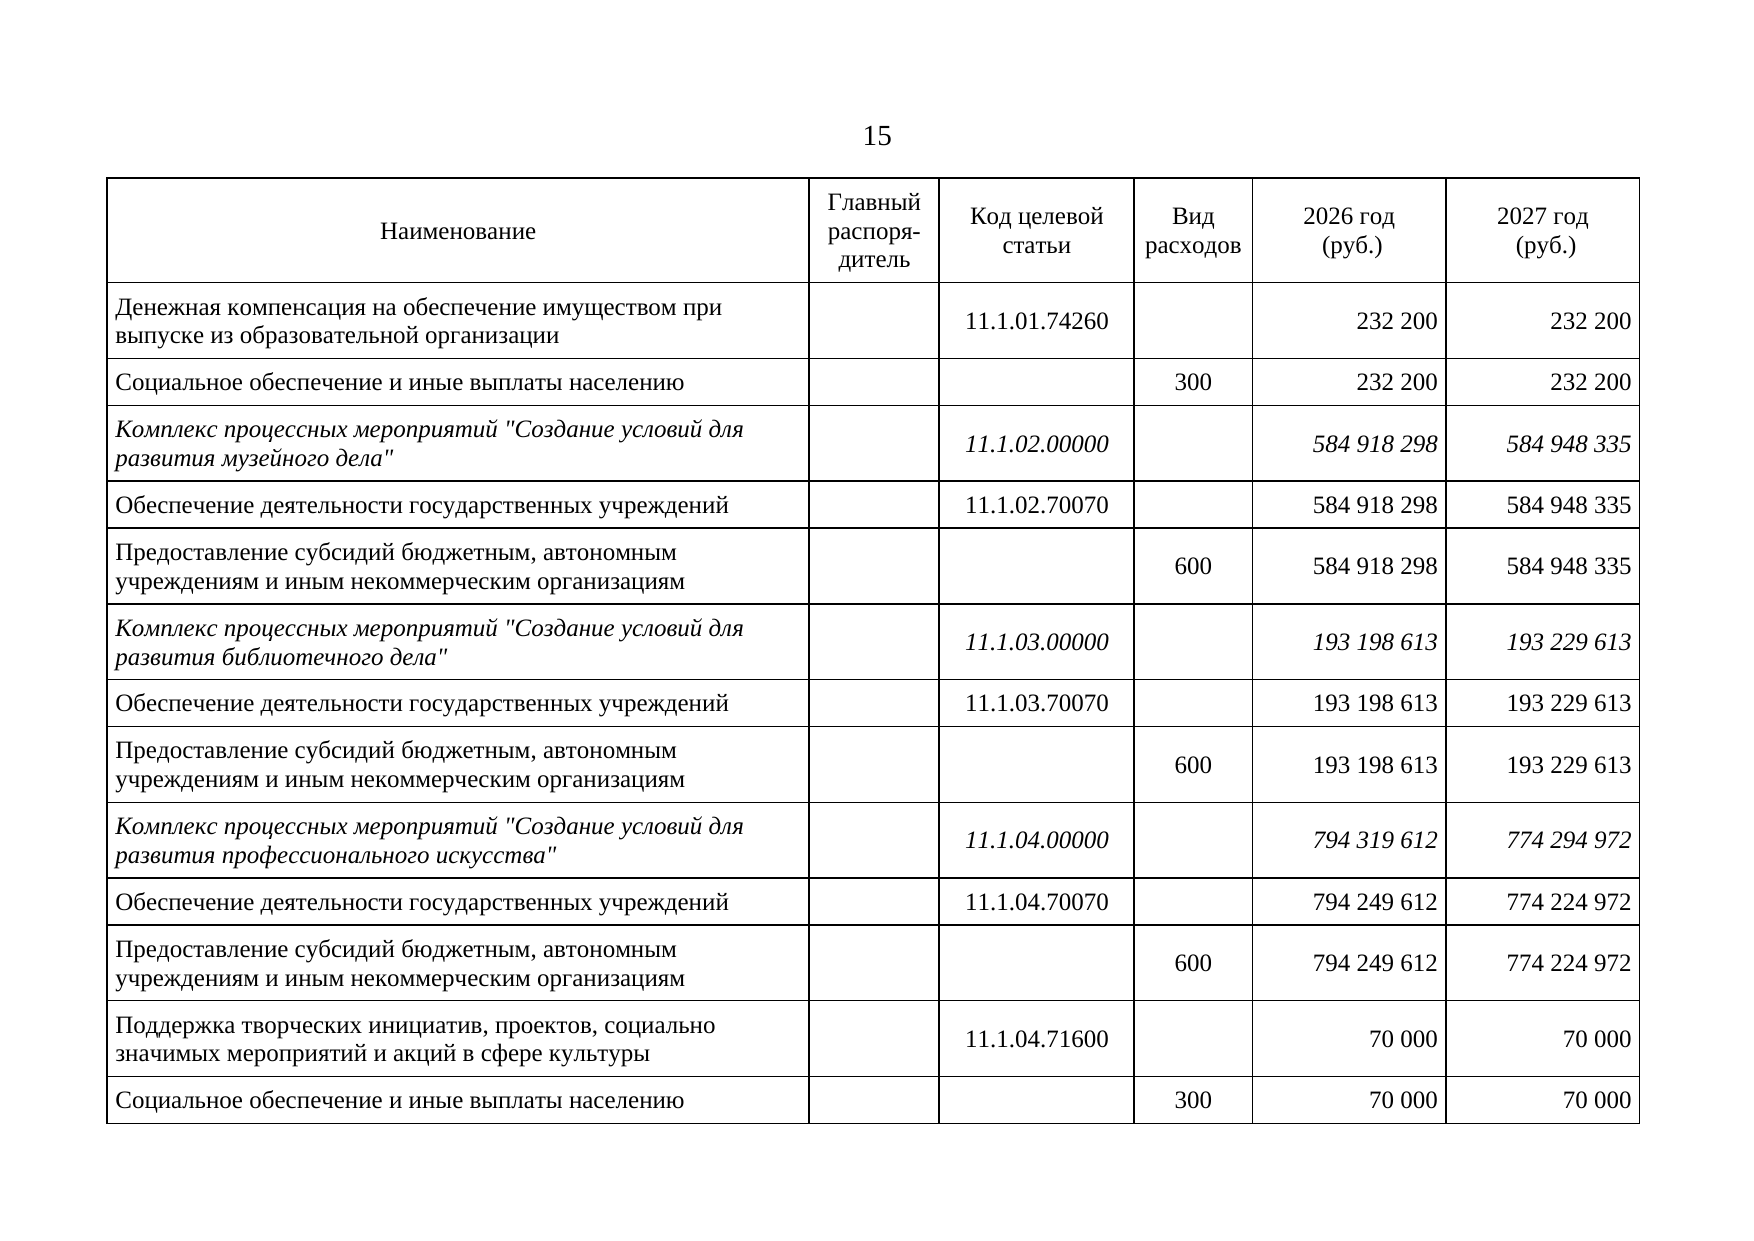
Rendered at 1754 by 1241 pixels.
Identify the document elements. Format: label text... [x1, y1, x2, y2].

table_cell Комплекс процессных мероприятий "Создание условий для развития профессионального искусства" [108, 803, 808, 877]
table_cell [1135, 605, 1252, 679]
table_cell [940, 1077, 1133, 1122]
table_cell Обеспечение деятельности государственных учреждений [108, 879, 808, 924]
table_cell [810, 803, 938, 877]
table_cell [940, 926, 1133, 1000]
table_cell Комплекс процессных мероприятий "Создание условий для развития музейного дела" [108, 406, 808, 480]
table_cell [810, 359, 938, 404]
table_cell 232 200 [1447, 283, 1639, 357]
table_cell [810, 406, 938, 480]
table_cell [1135, 680, 1252, 726]
table_cell 193 229 613 [1447, 605, 1639, 679]
table_cell 600 [1135, 529, 1252, 603]
table_cell [1135, 1001, 1252, 1076]
table_header [810, 179, 938, 282]
table_cell [810, 926, 938, 1000]
table_cell 300 [1135, 359, 1252, 404]
table_cell 70 000 [1253, 1001, 1445, 1076]
table_cell 600 [1135, 926, 1252, 1000]
table_cell Денежная компенсация на обеспечение имуществом при выпуске из образовательной организации [108, 283, 808, 357]
table_cell Обеспечение деятельности государственных учреждений [108, 482, 808, 527]
table_cell 774 294 972 [1447, 803, 1639, 877]
table_cell Предоставление субсидий бюджетным, автономным учреждениям и иным некоммерческим организациям [108, 926, 808, 1000]
table_cell [810, 879, 938, 924]
table_cell 232 200 [1447, 359, 1639, 404]
table_cell 70 000 [1253, 1077, 1445, 1122]
table_cell 11.1.02.70070 [940, 482, 1133, 527]
table_header [940, 179, 1133, 282]
table_cell 70 000 [1447, 1001, 1639, 1076]
table_cell 794 249 612 [1253, 926, 1445, 1000]
table_cell [1135, 406, 1252, 480]
table_cell 70 000 [1447, 1077, 1639, 1122]
table_cell 11.1.02.00000 [940, 406, 1133, 480]
table_header [1135, 179, 1252, 282]
table_cell [810, 1001, 938, 1076]
table_cell Обеспечение деятельности государственных учреждений [108, 680, 808, 726]
table_cell Предоставление субсидий бюджетным, автономным учреждениям и иным некоммерческим организациям [108, 529, 808, 603]
table_cell [1135, 482, 1252, 527]
table_cell 300 [1135, 1077, 1252, 1122]
table_cell Поддержка творческих инициатив, проектов, социально значимых мероприятий и акций в сфере культуры [108, 1001, 808, 1076]
table_cell [1135, 283, 1252, 357]
table_cell 584 918 298 [1253, 529, 1445, 603]
table_cell 774 224 972 [1447, 926, 1639, 1000]
table_cell 11.1.04.70070 [940, 879, 1133, 924]
table_cell 11.1.04.71600 [940, 1001, 1133, 1076]
table_cell 193 229 613 [1447, 680, 1639, 726]
table_cell 584 948 335 [1447, 529, 1639, 603]
table_cell 584 918 298 [1253, 482, 1445, 527]
table_cell [810, 529, 938, 603]
table_cell 193 198 613 [1253, 727, 1445, 801]
table_cell [810, 727, 938, 801]
table_cell [810, 680, 938, 726]
table_cell [810, 283, 938, 357]
table_cell [1135, 879, 1252, 924]
table_cell 584 948 335 [1447, 406, 1639, 480]
table_cell 584 948 335 [1447, 482, 1639, 527]
table_cell 11.1.03.70070 [940, 680, 1133, 726]
table_cell [940, 359, 1133, 404]
table_cell 584 918 298 [1253, 406, 1445, 480]
table_cell 193 229 613 [1447, 727, 1639, 801]
table_cell [810, 605, 938, 679]
table_cell 232 200 [1253, 283, 1445, 357]
table_header [108, 179, 808, 282]
table_cell 11.1.03.00000 [940, 605, 1133, 679]
table_cell 600 [1135, 727, 1252, 801]
table_cell 794 319 612 [1253, 803, 1445, 877]
table_cell 774 224 972 [1447, 879, 1639, 924]
table_cell Предоставление субсидий бюджетным, автономным учреждениям и иным некоммерческим организациям [108, 727, 808, 801]
table_header [1447, 179, 1639, 282]
table_cell 193 198 613 [1253, 680, 1445, 726]
table_cell 11.1.04.00000 [940, 803, 1133, 877]
table_cell 232 200 [1253, 359, 1445, 404]
table_cell 193 198 613 [1253, 605, 1445, 679]
table_header [1253, 179, 1445, 282]
table_cell 794 249 612 [1253, 879, 1445, 924]
table_cell Социальное обеспечение и иные выплаты населению [108, 1077, 808, 1122]
table_cell 11.1.01.74260 [940, 283, 1133, 357]
table_cell Комплекс процессных мероприятий "Создание условий для развития библиотечного дела" [108, 605, 808, 679]
table_cell [810, 1077, 938, 1122]
table_cell [810, 482, 938, 527]
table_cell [108, 359, 808, 404]
table_cell [1135, 803, 1252, 877]
table_cell [940, 529, 1133, 603]
table_cell [940, 727, 1133, 801]
